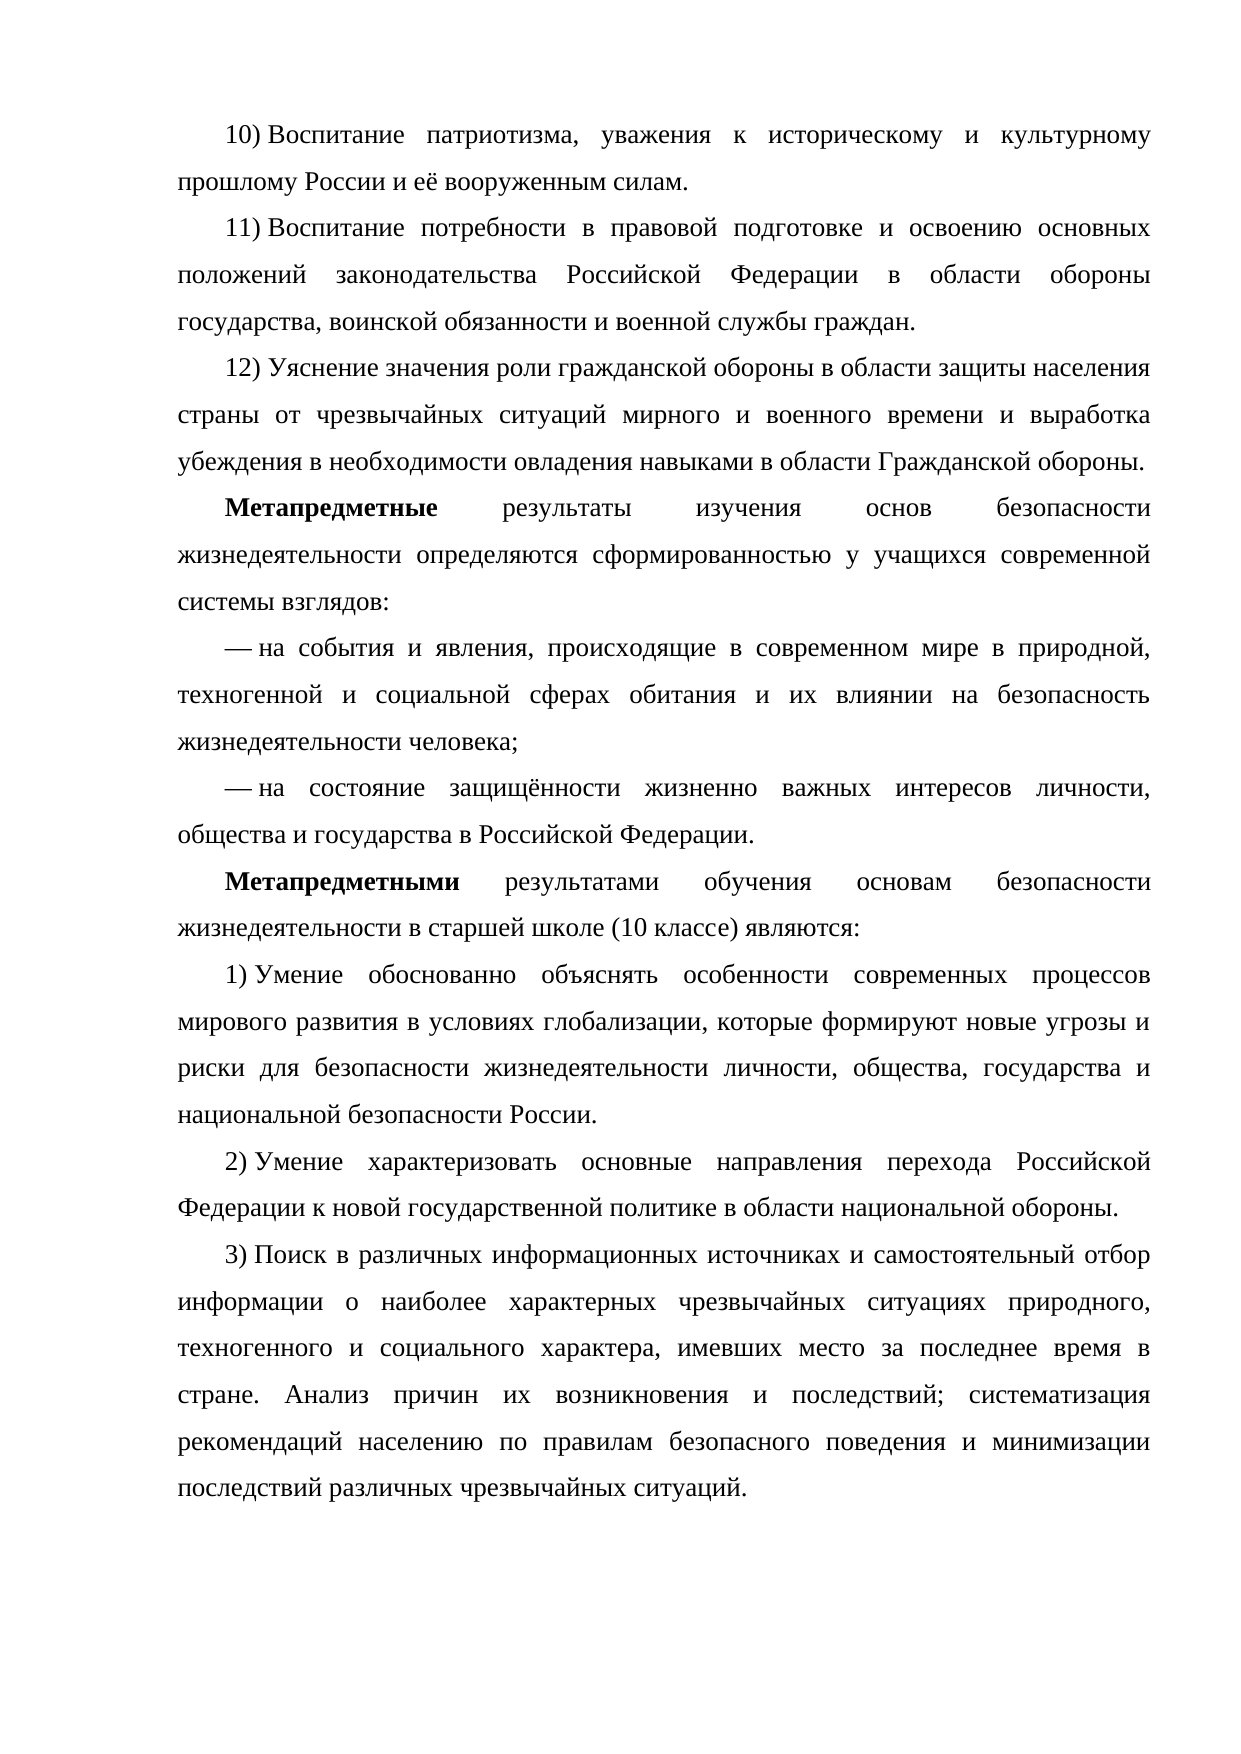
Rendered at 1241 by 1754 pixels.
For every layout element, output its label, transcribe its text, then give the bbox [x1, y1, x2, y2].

text — на состояние защищённости жизненно важных интересов личности, общества и государства в Российской Федерации. [177, 771, 1152, 849]
text 10) Воспитание патриотизма, уважения к историческому и культурному прошлому России и её вооруженным силам. [177, 118, 1152, 196]
text 3) Поиск в различных информационных источниках и самостоятельный отбор информации о наиболее характерных чрезвычайных ситуациях природного, техногенного и социального характера, имевших место за последнее время в стране. Анализ причин их возникновения и последствий; систематизация рекомендаций населению по правилам безопасного поведения и минимизации последствий различных чрезвычайных ситуаций. [177, 1238, 1152, 1503]
text 12) Уяснение значения роли гражданской обороны в области защиты населения страны от чрезвычайных ситуаций мирного и военного времени и выработка убеждения в необходимости овладения навыками в области Гражданской обороны. [177, 351, 1152, 476]
text 11) Воспитание потребности в правовой подготовке и освоению основных положений законодательства Российской Федерации в области обороны государства, воинской обязанности и военной службы граждан. [177, 211, 1152, 336]
text 2) Умение характеризовать основные направления перехода Российской Федерации к новой государственной политике в области национальной обороны. [177, 1145, 1152, 1223]
text 1) Умение обоснованно объяснять особенности современных процессов мирового развития в условиях глобализации, которые формируют новые угрозы и риски для безопасности жизнедеятельности личности, общества, государства и национальной безопасности России. [177, 958, 1152, 1129]
text Метапредметными результатами обучения основам безопасности жизнедеятельности в старшей школе (10 классе) являются: [177, 865, 1152, 943]
text — на события и явления, происходящие в современном мире в природной, техногенной и социальной сферах обитания и их влиянии на безопасность жизнедеятельности человека; [177, 631, 1152, 756]
text Метапредметные результаты изучения основ безопасности жизнедеятельности определяются сформированностью у учащихся современной системы взглядов: [177, 491, 1152, 616]
